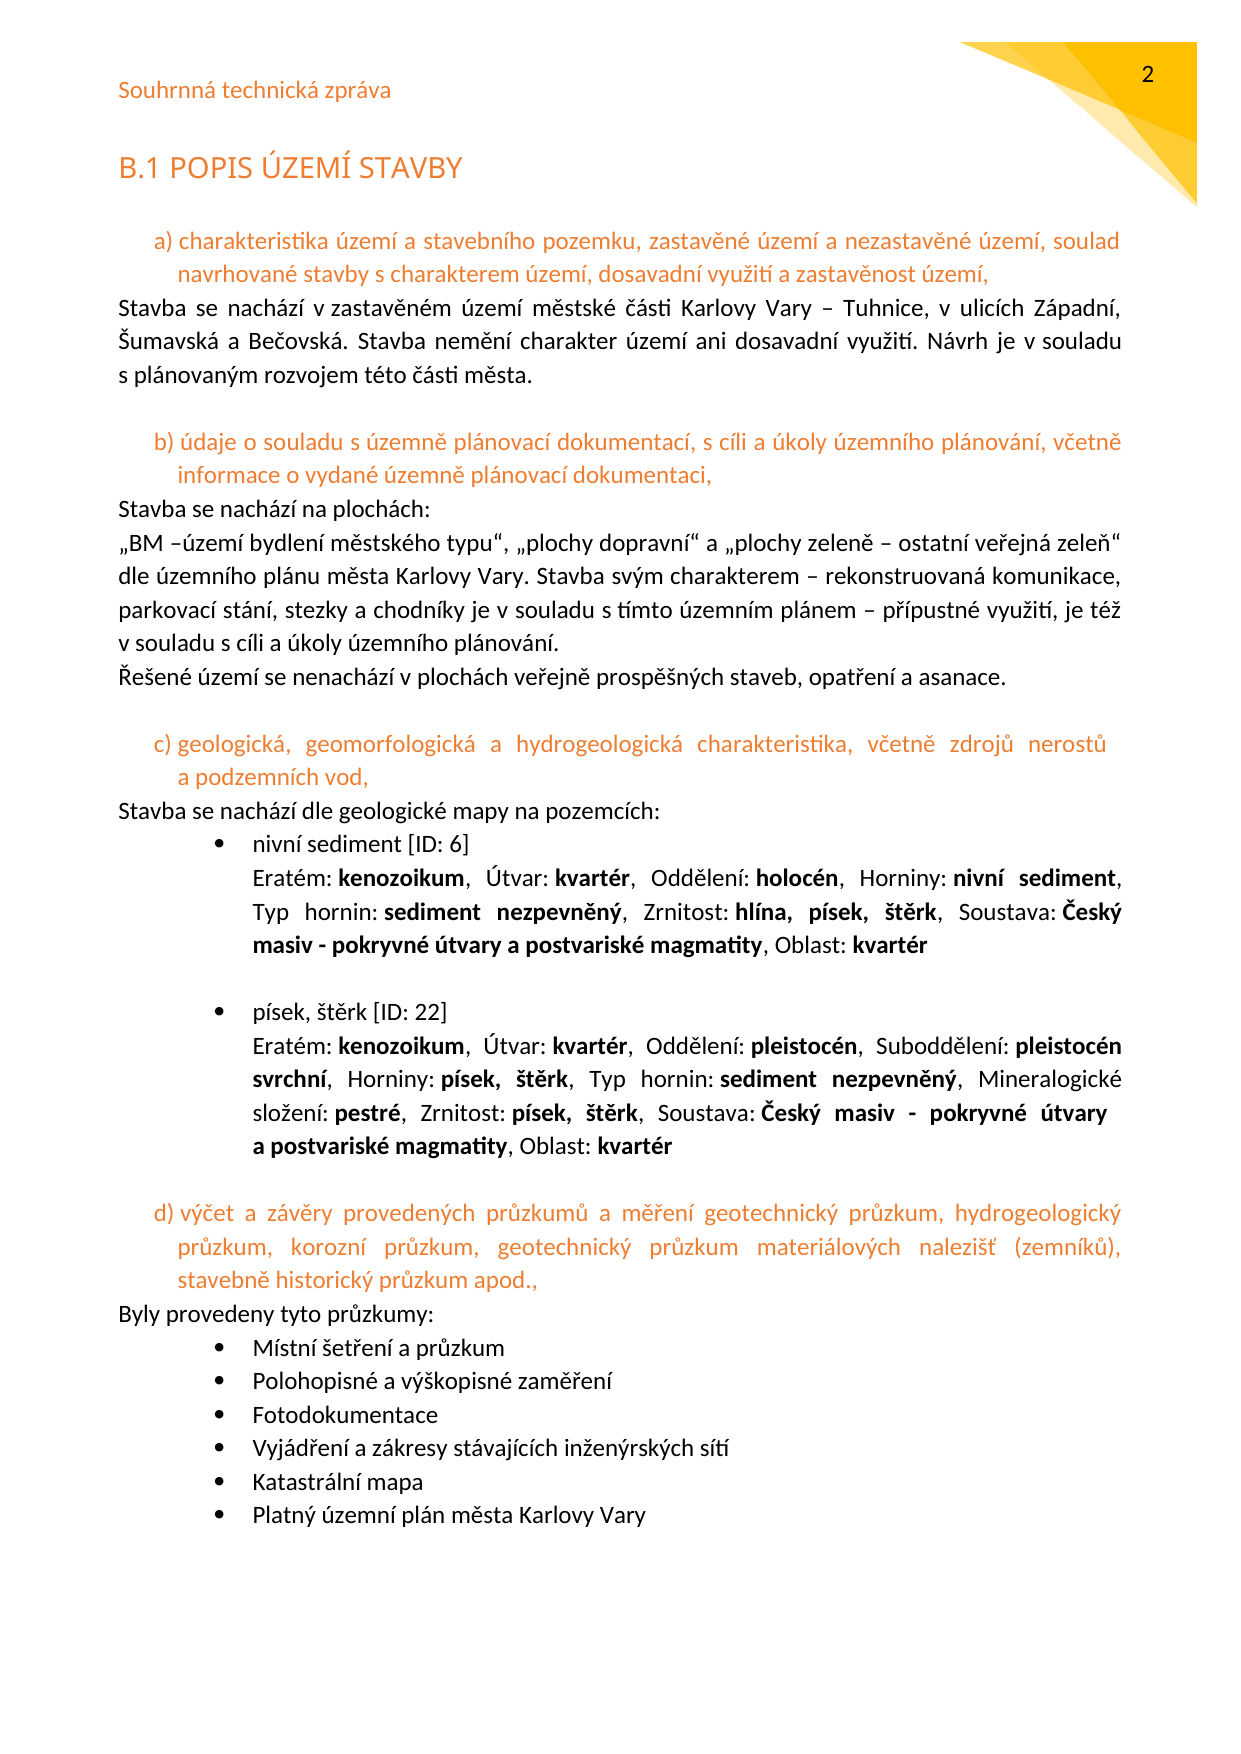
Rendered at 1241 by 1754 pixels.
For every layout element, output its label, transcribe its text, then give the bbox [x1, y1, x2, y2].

list Platný územní plán města Karlovy Vary [215, 1499, 1122, 1530]
list písek, štěrk [ID: 22] [215, 996, 1122, 1027]
list Místní šetření a průzkum [215, 1332, 1122, 1362]
text Stavba se nachází v zastavěném území městské části Karlovy Vary – Tuhnice, v ulicích Západní, Šumavská a Bečovská. Stavba nemění charakter území ani dosavadní využití. Návrh je v souladu s plánovaným rozvojem této části města. [118, 292, 1122, 389]
list Fotodokumentace [215, 1399, 1122, 1429]
text „BM –území bydlení městského typu“, „plochy dopravní“ a „plochy zeleně – ostatní veřejná zeleň“ dle územního plánu města Karlovy Vary. Stavba svým charakterem – rekonstruovaná komunikace, parkovací stání, stezky a chodníky je v souladu s tímto územním plánem – přípustné využití, je též v souladu s cíli a úkoly územního plánování. [118, 527, 1122, 658]
list Vyjádření a zákresy stávajících inženýrských sítí [215, 1432, 1122, 1463]
text Stavba se nachází na plochách: [118, 493, 1122, 524]
subtitle údaje o souladu s územně plánovací dokumentací, s cíli a úkoly územního plánování, včetně informace o vydané územně plánovací dokumentaci, [153, 426, 1122, 490]
text Stavba se nachází dle geologické mapy na pozemcích: [118, 795, 1122, 826]
list Eratém: kenozoikum, Útvar: kvartér, Oddělení: pleistocén, Suboddělení: pleistocén svrchní, Horniny: písek, štěrk, Typ hornin: sediment nezpevněný, Mineralogické složení: pestré, Zrnitost: písek, štěrk, Soustava: Český masiv - pokryvné útvary a postvariské magmatity, Oblast: kvartér [252, 1030, 1122, 1161]
picture [958, 42, 1197, 208]
list Eratém: kenozoikum, Útvar: kvartér, Oddělení: holocén, Horniny: nivní sediment, Typ hornin: sediment nezpevněný, Zrnitost: hlína, písek, štěrk, Soustava: Český masiv - pokryvné útvary a postvariské magmatity, Oblast: kvartér [252, 862, 1122, 960]
subtitle geologická, geomorfologická a hydrogeologická charakteristika, včetně zdrojů nerostů a podzemních vod, [153, 728, 1122, 792]
list nivní sediment [ID: 6] [215, 829, 1122, 859]
subtitle výčet a závěry provedených průzkumů a měření geotechnický průzkum, hydrogeologický průzkum, korozní průzkum, geotechnický průzkum materiálových nalezišť (zemníků), stavebně historický průzkum apod., [153, 1198, 1122, 1295]
subtitle POPIS ÚZEMÍ STAVBY [118, 148, 1122, 187]
text Řešené území se nenachází v plochách veřejně prospěšných staveb, opatření a asanace. [118, 661, 1122, 691]
text Byly provedeny tyto průzkumy: [118, 1298, 1122, 1329]
list Katastrální mapa [215, 1466, 1122, 1496]
subtitle charakteristika území a stavebního pozemku, zastavěné území a nezastavěné území, soulad navrhované stavby s charakterem území, dosavadní využití a zastavěnost území, [153, 225, 1122, 289]
list Polohopisné a výškopisné zaměření [215, 1365, 1122, 1396]
